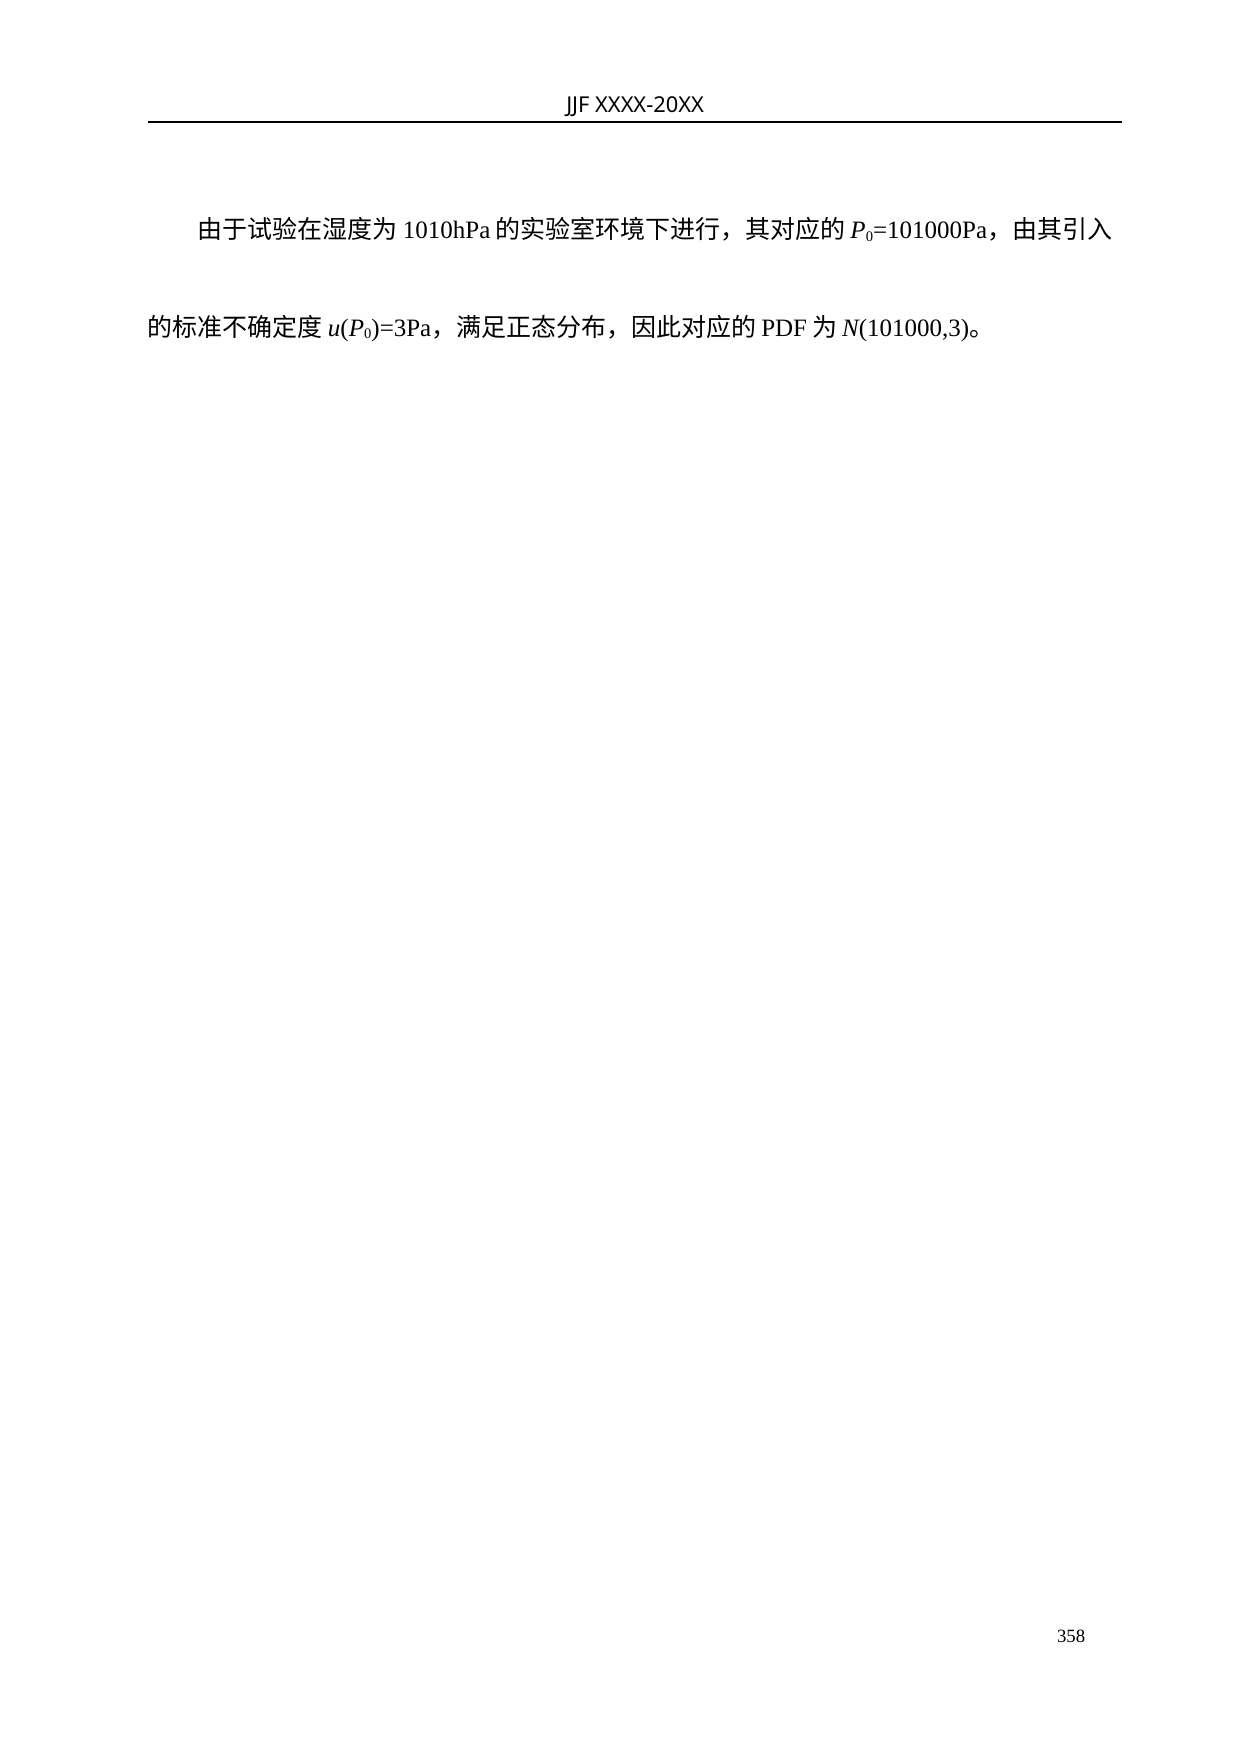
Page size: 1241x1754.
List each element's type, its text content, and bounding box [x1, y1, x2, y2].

list 由于试验在湿度为1010hPa的实验室环境下进行，其对应的P0=101000Pa，由其引入的标准不确定度u(P0)=3Pa，满足正态分布，因此对应的PDF为N(101000,3)。 [148, 196, 1122, 358]
